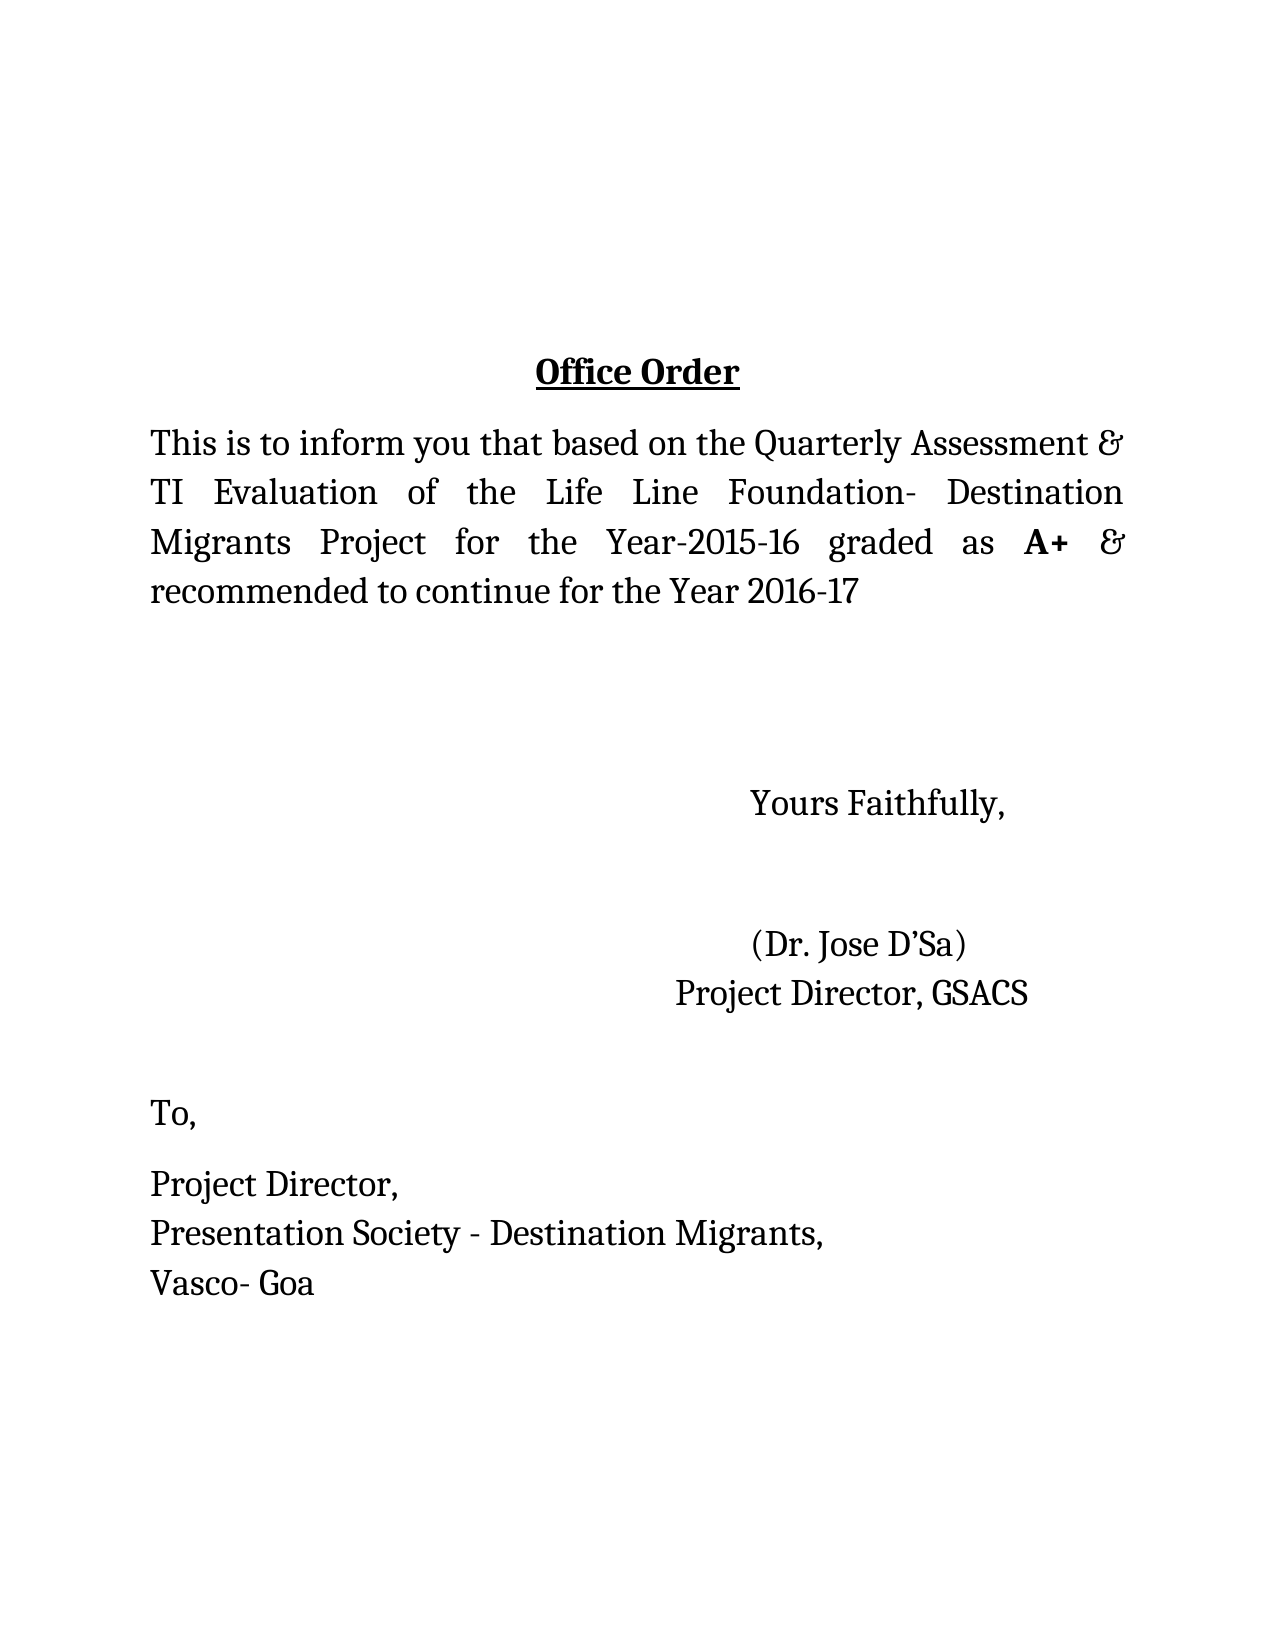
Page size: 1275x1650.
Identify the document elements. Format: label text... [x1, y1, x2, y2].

text Vasco- Goa [150, 1261, 1125, 1304]
text (Dr. Jose D’Sa) [750, 922, 1125, 965]
text Yours Faithfully, [750, 781, 1125, 824]
text Presentation Society - Destination Migrants, [150, 1212, 1125, 1255]
text Project Director, [150, 1162, 1125, 1205]
text Project Director, GSACS [600, 972, 1125, 1015]
text This is to inform you that based on the Quarterly Assessment & TI Evaluation of the Life Line Foundation- Destination Migrants Project for the Year-2015-16 graded as A+ & recommended to continue for the Year 2016-17 [150, 421, 1125, 613]
text To, [150, 1092, 1125, 1135]
text Office Order [150, 351, 1125, 394]
